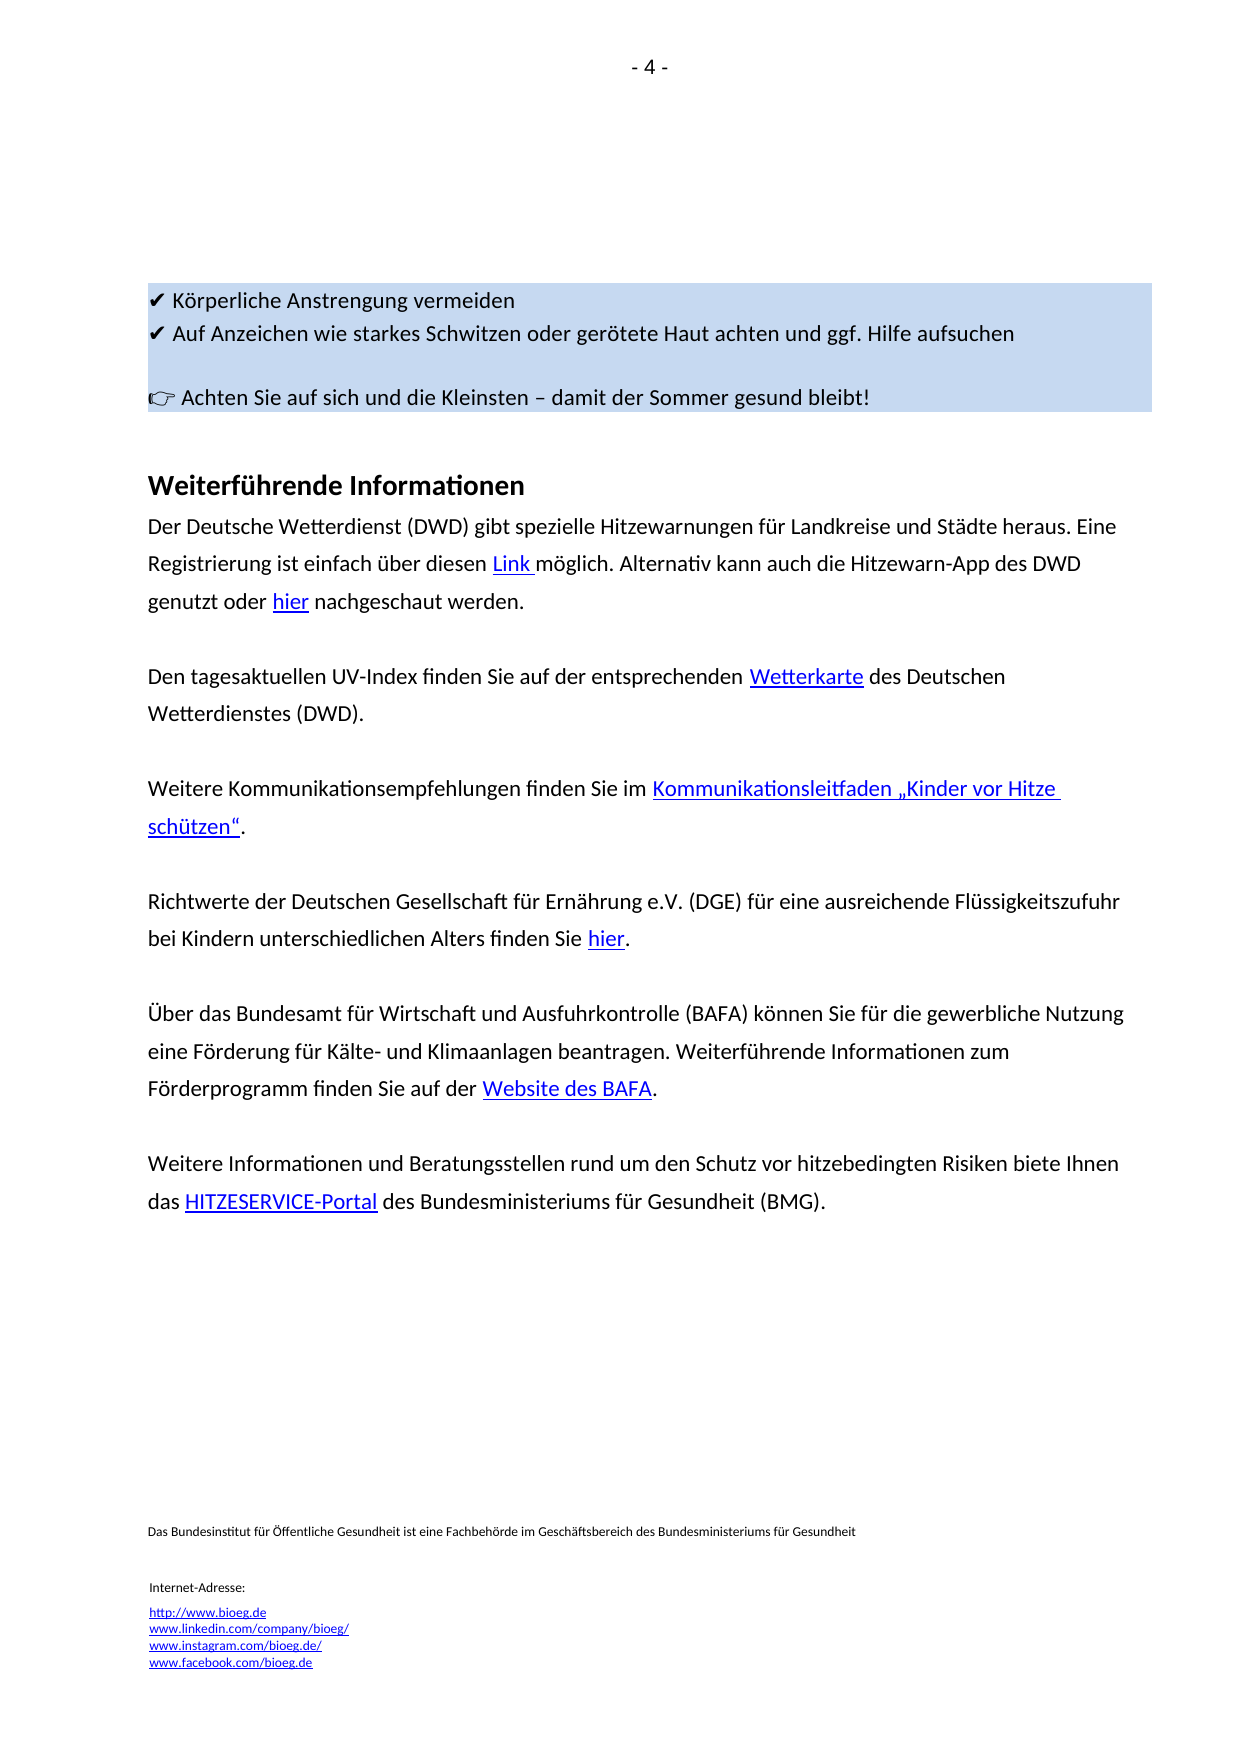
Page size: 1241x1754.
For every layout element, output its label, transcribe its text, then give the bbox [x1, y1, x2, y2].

text Den tagesaktuellen UV-Index finden Sie auf der entsprechenden Wetterkarte des Deutschen Wetterdienstes (DWD). [148, 652, 1152, 727]
text Richtwerte der Deutschen Gesellschaft für Ernährung e.V. (DGE) für eine ausreichende Flüssigkeitszufuhr bei Kindern unterschiedlichen Alters finden Sie hier. [148, 877, 1152, 952]
text Weitere Kommunikationsempfehlungen finden Sie im Kommunikationsleitfaden „Kinder vor Hitze schützen“. [148, 765, 1152, 840]
list ✔️ Auf Anzeichen wie starkes Schwitzen oder gerötete Haut achten und ggf. Hilfe aufsuchen [148, 317, 1152, 348]
list ✔️ Körperliche Anstrengung vermeiden [148, 283, 1152, 315]
text Weitere Informationen und Beratungsstellen rund um den Schutz vor hitzebedingten Risiken biete Ihnen das HITZESERVICE-Portal des Bundesministeriums für Gesundheit (BMG). [148, 1140, 1152, 1215]
text Über das Bundesamt für Wirtschaft und Ausfuhrkontrolle (BAFA) können Sie für die gewerbliche Nutzung eine Förderung für Kälte- und Klimaanlagen beantragen. Weiterführende Informationen zum Förderprogramm finden Sie auf der Website des BAFA. [148, 990, 1152, 1102]
subtitle Weiterführende Informationen [148, 465, 1152, 502]
text Der Deutsche Wetterdienst (DWD) gibt spezielle Hitzewarnungen für Landkreise und Städte heraus. Eine Registrierung ist einfach über diesen Link möglich. Alternativ kann auch die Hitzewarn-App des DWD genutzt oder hier nachgeschaut werden. [148, 502, 1152, 615]
list 👉 Achten Sie auf sich und die Kleinsten – damit der Sommer gesund bleibt! [148, 381, 1152, 412]
